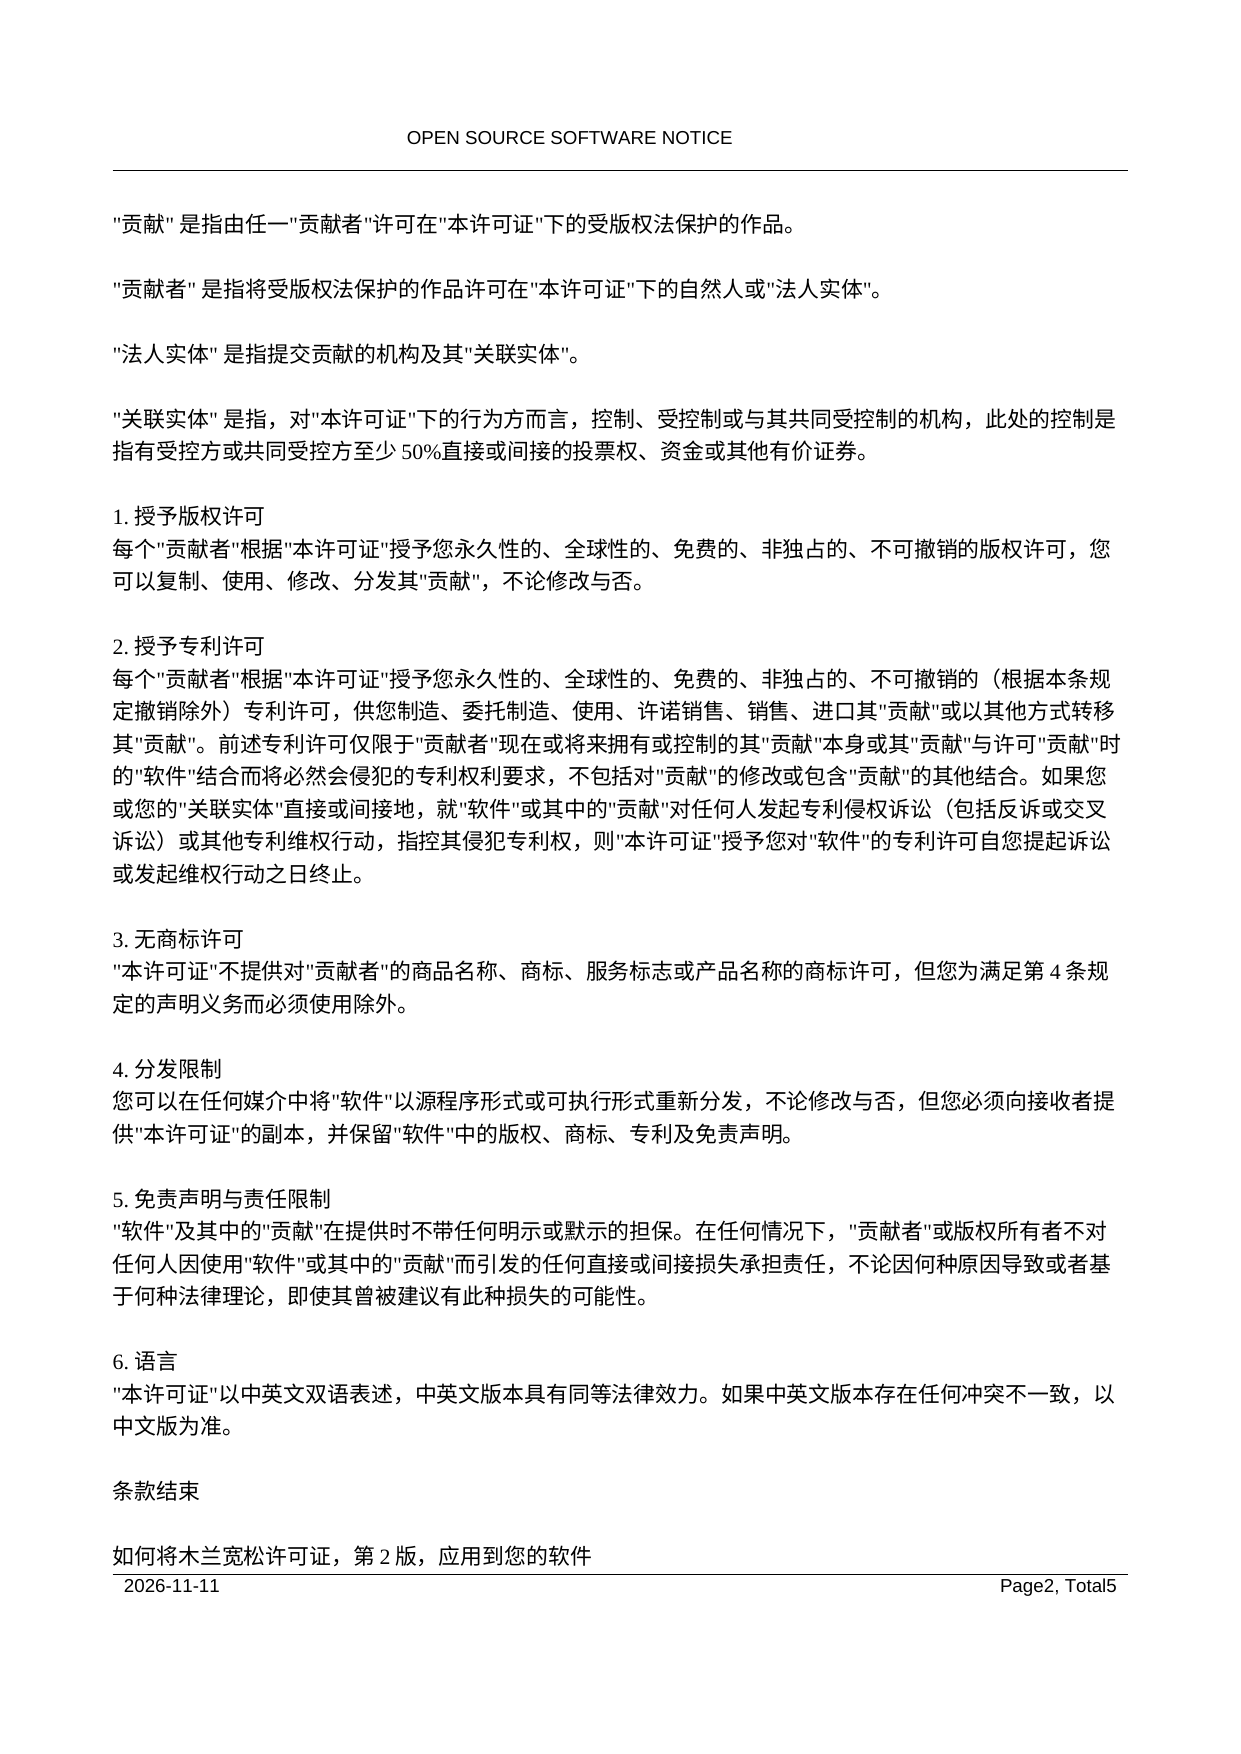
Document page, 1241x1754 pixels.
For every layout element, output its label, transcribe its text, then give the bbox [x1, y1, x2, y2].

text 4. 分发限制 [112, 1051, 1128, 1084]
text "关联实体" 是指，对"本许可证"下的行为方而言，控制、受控制或与其共同受控制的机构，此处的控制是指有受控方或共同受控方至少50%直接或间接的投票权、资金或其他有价证券。 [112, 401, 1128, 466]
text 每个"贡献者"根据"本许可证"授予您永久性的、全球性的、免费的、非独占的、不可撤销的（根据本条规定撤销除外）专利许可，供您制造、委托制造、使用、许诺销售、销售、进口其"贡献"或以其他方式转移其"贡献"。前述专利许可仅限于"贡献者"现在或将来拥有或控制的其"贡献"本身或其"贡献"与许可"贡献"时的"软件"结合而将必然会侵犯的专利权利要求，不包括对"贡献"的修改或包含"贡献"的其他结合。如果您或您的"关联实体"直接或间接地，就"软件"或其中的"贡献"对任何人发起专利侵权诉讼（包括反诉或交叉诉讼）或其他专利维权行动，指控其侵犯专利权，则"本许可证"授予您对"软件"的专利许可自您提起诉讼或发起维权行动之日终止。 [112, 661, 1128, 889]
text 6. 语言 [112, 1344, 1128, 1376]
text "贡献者" 是指将受版权法保护的作品许可在"本许可证"下的自然人或"法人实体"。 [112, 271, 1128, 304]
text 您可以在任何媒介中将"软件"以源程序形式或可执行形式重新分发，不论修改与否，但您必须向接收者提供"本许可证"的副本，并保留"软件"中的版权、商标、专利及免责声明。 [112, 1084, 1128, 1149]
text 1. 授予版权许可 [112, 499, 1128, 531]
text 每个"贡献者"根据"本许可证"授予您永久性的、全球性的、免费的、非独占的、不可撤销的版权许可，您可以复制、使用、修改、分发其"贡献"，不论修改与否。 [112, 531, 1128, 596]
text 2. 授予专利许可 [112, 629, 1128, 661]
text 条款结束 [112, 1474, 1128, 1506]
text "软件"及其中的"贡献"在提供时不带任何明示或默示的担保。在任何情况下，"贡献者"或版权所有者不对任何人因使用"软件"或其中的"贡献"而引发的任何直接或间接损失承担责任，不论因何种原因导致或者基于何种法律理论，即使其曾被建议有此种损失的可能性。 [112, 1214, 1128, 1311]
text "本许可证"以中英文双语表述，中英文版本具有同等法律效力。如果中英文版本存在任何冲突不一致，以中文版为准。 [112, 1376, 1128, 1441]
text "法人实体" 是指提交贡献的机构及其"关联实体"。 [112, 336, 1128, 369]
text 3. 无商标许可 [112, 921, 1128, 954]
text 如何将木兰宽松许可证，第2版，应用到您的软件 [112, 1539, 1128, 1571]
text 5. 免责声明与责任限制 [112, 1181, 1128, 1214]
text "本许可证"不提供对"贡献者"的商品名称、商标、服务标志或产品名称的商标许可，但您为满足第4条规定的声明义务而必须使用除外。 [112, 954, 1128, 1019]
text "贡献" 是指由任一"贡献者"许可在"本许可证"下的受版权法保护的作品。 [112, 206, 1128, 239]
